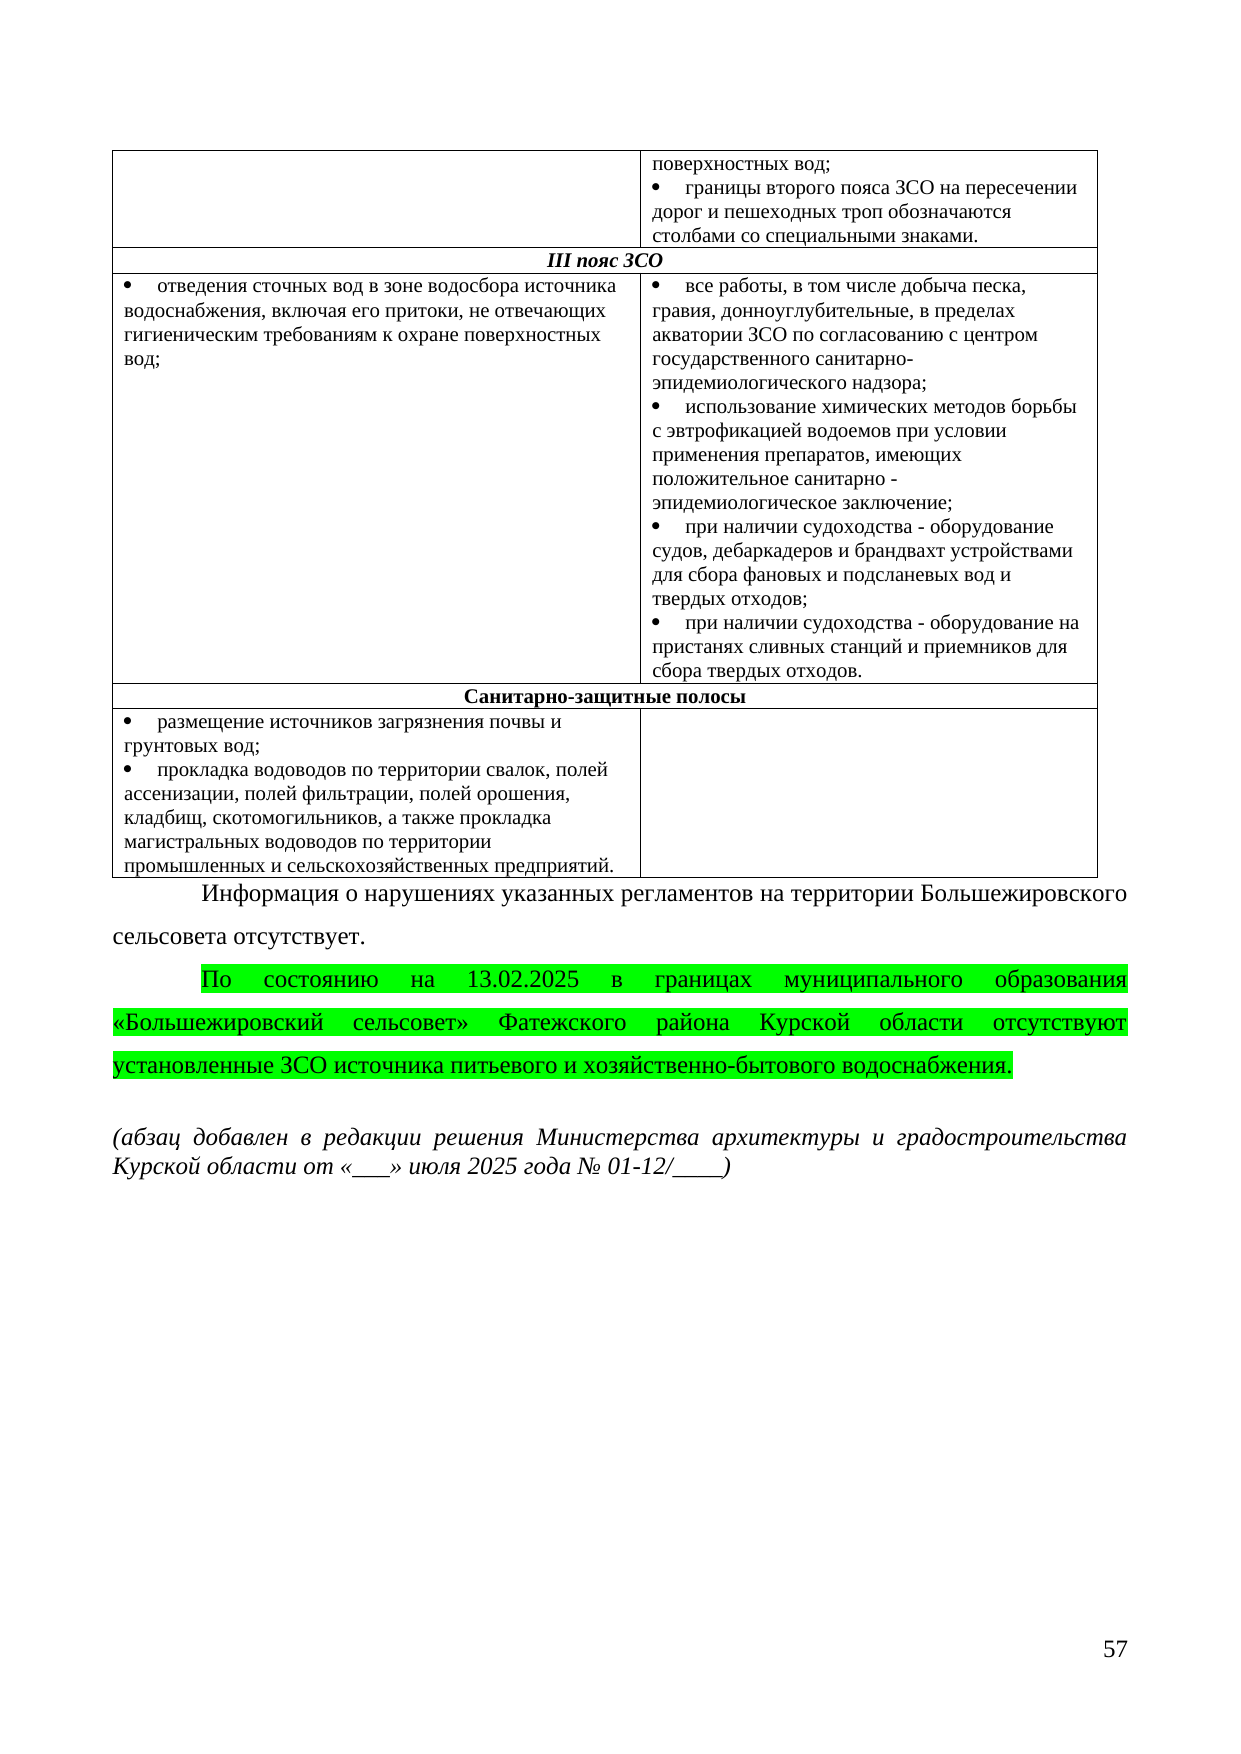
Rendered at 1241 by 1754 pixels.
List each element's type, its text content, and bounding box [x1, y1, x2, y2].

text (абзац добавлен в редакции решения Министерства архитектуры и градостроительства Курской области от «___» июля 2025 года № 01-12/____) [112, 1122, 1128, 1180]
text Информация о нарушениях указанных регламентов на территории Большежировского сельсовета отсутствует. [112, 878, 1128, 950]
table_cell отведения сточных вод в зоне водосбора источника водоснабжения, включая его притоки, не отвечающих гигиеническим требованиям к охране поверхностных вод; [113, 274, 640, 682]
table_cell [113, 151, 640, 247]
table_cell все работы, в том числе добыча песка, гравия, донноуглубительные, в пределах акватории ЗСО по согласованию с центром государственного санитарно-эпидемиологического надзора; использование химических методов борьбы с эвтрофикацией водоемов при условии применения препаратов, имеющих положительное санитарно - эпидемиологическое заключение; при наличии судоходства - оборудование судов, дебаркадеров и брандвахт устройствами для сбора фановых и подсланевых вод и твердых отходов; при наличии судоходства - оборудование на пристанях сливных станций и приемников для сбора твердых отходов. [641, 274, 1097, 682]
table_cell [641, 709, 1097, 877]
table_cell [641, 151, 1097, 247]
table_cell Санитарно-защитные полосы [113, 684, 1097, 708]
table_cell размещение источников загрязнения почвы и грунтовых вод; прокладка водоводов по территории свалок, полей ассенизации, полей фильтрации, полей орошения, кладбищ, скотомогильников, а также прокладка магистральных водоводов по территории промышленных и сельскохозяйственных предприятий. [113, 709, 640, 877]
text По состоянию на 13.02.2025 в границах муниципального образования «Большежировский сельсовет» Фатежского района Курской области отсутствуют установленные ЗСО источника питьевого и хозяйственно-бытового водоснабжения. [112, 964, 1128, 1079]
table_cell III пояс ЗСО [113, 248, 1097, 272]
